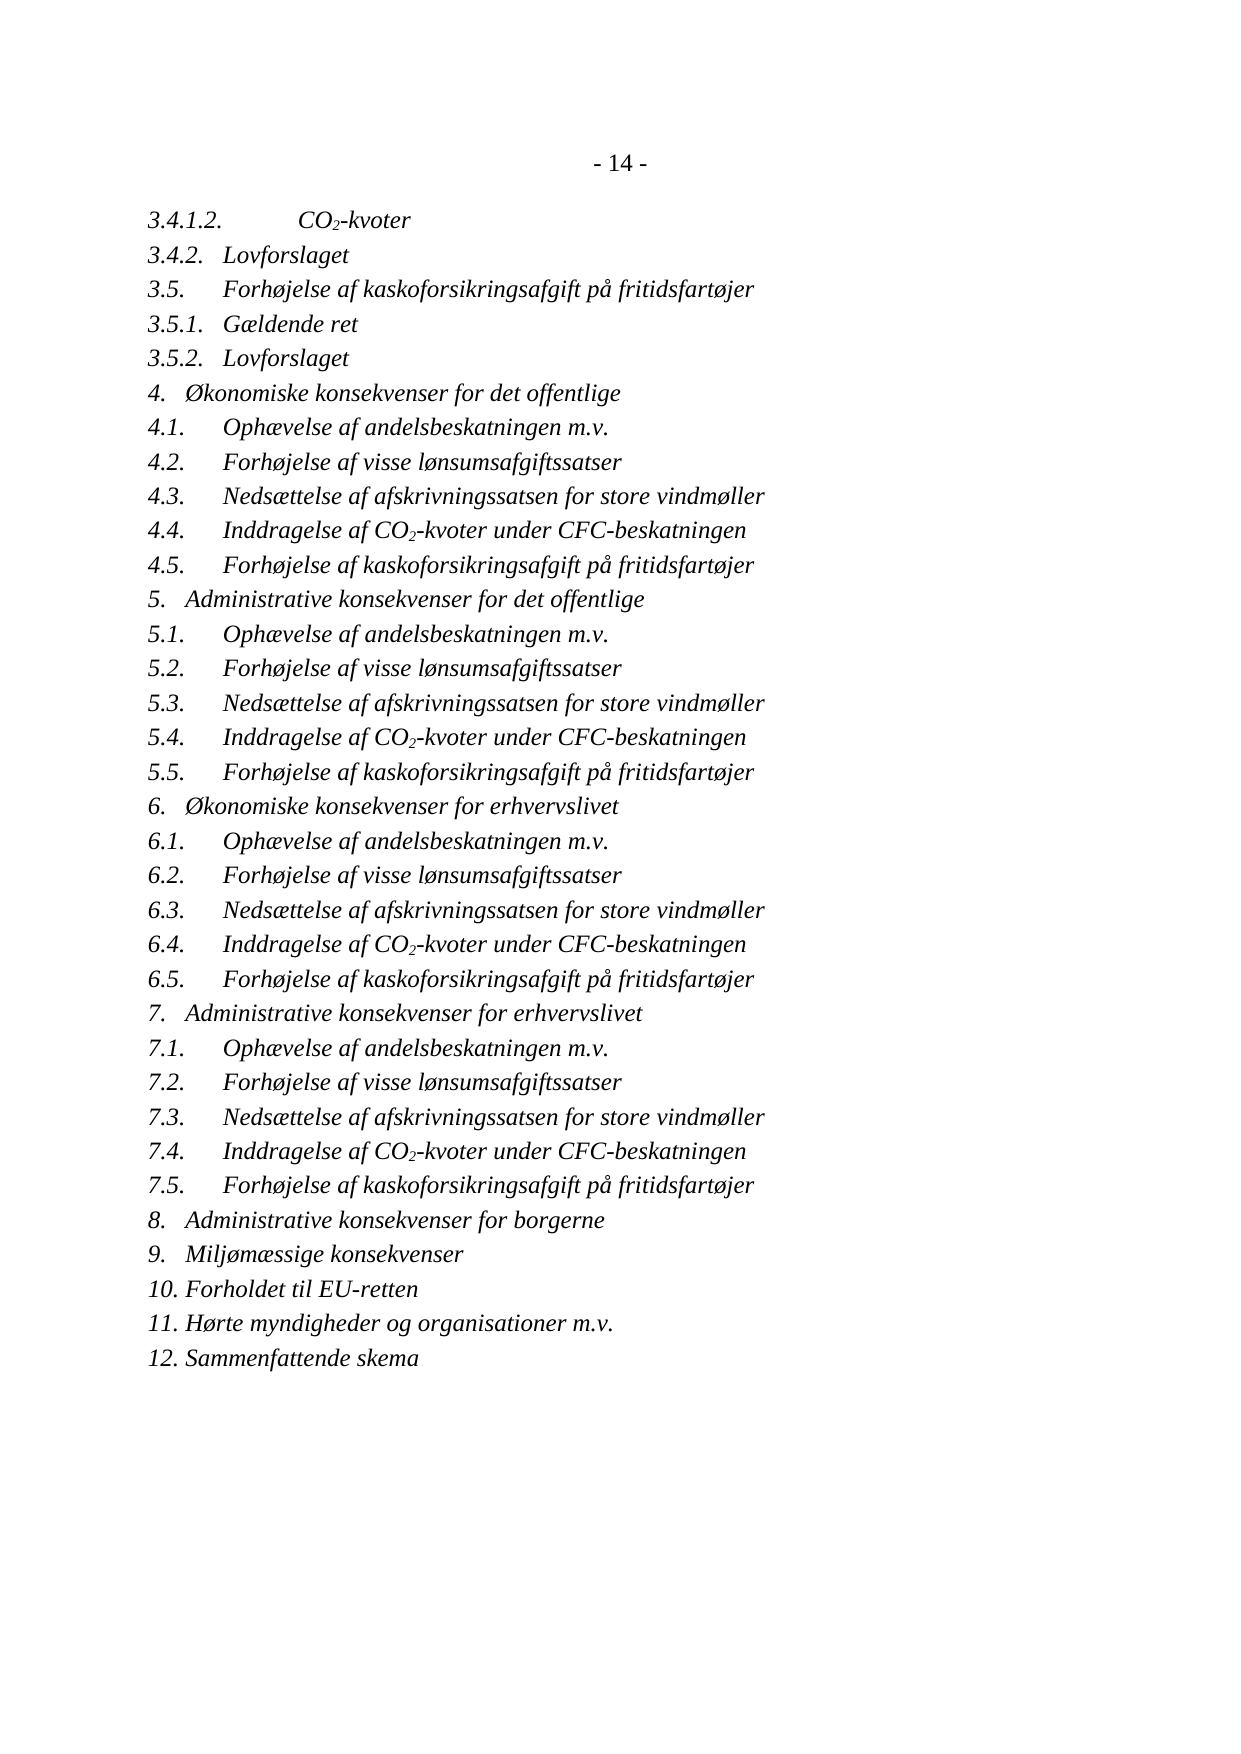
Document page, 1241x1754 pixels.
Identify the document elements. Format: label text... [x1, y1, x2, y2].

list Forhøjelse af kaskoforsikringsafgift på fritidsfartøjer [148, 274, 1092, 303]
list Inddragelse af CO2-kvoter under CFC-beskatningen [148, 929, 1092, 958]
list Forholdet til EU-retten [148, 1274, 1092, 1303]
list Ophævelse af andelsbeskatningen m.v. [148, 826, 1092, 854]
list Forhøjelse af kaskoforsikringsafgift på fritidsfartøjer [148, 550, 1092, 579]
list Miljømæssige konsekvenser [148, 1239, 1092, 1268]
list Forhøjelse af visse lønsumsafgiftssatser [148, 1067, 1092, 1096]
list Administrative konsekvenser for det offentlige [148, 584, 1092, 613]
list Forhøjelse af kaskoforsikringsafgift på fritidsfartøjer [148, 757, 1092, 786]
list Ophævelse af andelsbeskatningen m.v. [148, 619, 1092, 648]
list Forhøjelse af kaskoforsikringsafgift på fritidsfartøjer [148, 964, 1092, 992]
list Ophævelse af andelsbeskatningen m.v. [148, 1033, 1092, 1061]
list Ophævelse af andelsbeskatningen m.v. [148, 412, 1092, 441]
list Økonomiske konsekvenser for det offentlige [148, 378, 1092, 406]
list Forhøjelse af kaskoforsikringsafgift på fritidsfartøjer [148, 1171, 1092, 1199]
list Økonomiske konsekvenser for erhvervslivet [148, 791, 1092, 820]
list Gældende ret [148, 309, 1092, 337]
list Nedsættelse af afskrivningssatsen for store vindmøller [148, 688, 1092, 717]
list Hørte myndigheder og organisationer m.v. [148, 1308, 1092, 1337]
list Administrative konsekvenser for borgerne [148, 1205, 1092, 1234]
list Lovforslaget [148, 240, 1092, 268]
list Inddragelse af CO2-kvoter under CFC-beskatningen [148, 722, 1092, 751]
list Administrative konsekvenser for erhvervslivet [148, 998, 1092, 1027]
list Forhøjelse af visse lønsumsafgiftssatser [148, 860, 1092, 889]
list Forhøjelse af visse lønsumsafgiftssatser [148, 653, 1092, 682]
list Nedsættelse af afskrivningssatsen for store vindmøller [148, 895, 1092, 923]
list Lovforslaget [148, 343, 1092, 372]
list Forhøjelse af visse lønsumsafgiftssatser [148, 447, 1092, 475]
list CO2-kvoter [148, 205, 1092, 234]
list Sammenfattende skema [148, 1343, 1092, 1372]
list Nedsættelse af afskrivningssatsen for store vindmøller [148, 1102, 1092, 1130]
list Nedsættelse af afskrivningssatsen for store vindmøller [148, 481, 1092, 510]
list Inddragelse af CO2-kvoter under CFC-beskatningen [148, 516, 1092, 544]
list Inddragelse af CO2-kvoter under CFC-beskatningen [148, 1136, 1092, 1165]
